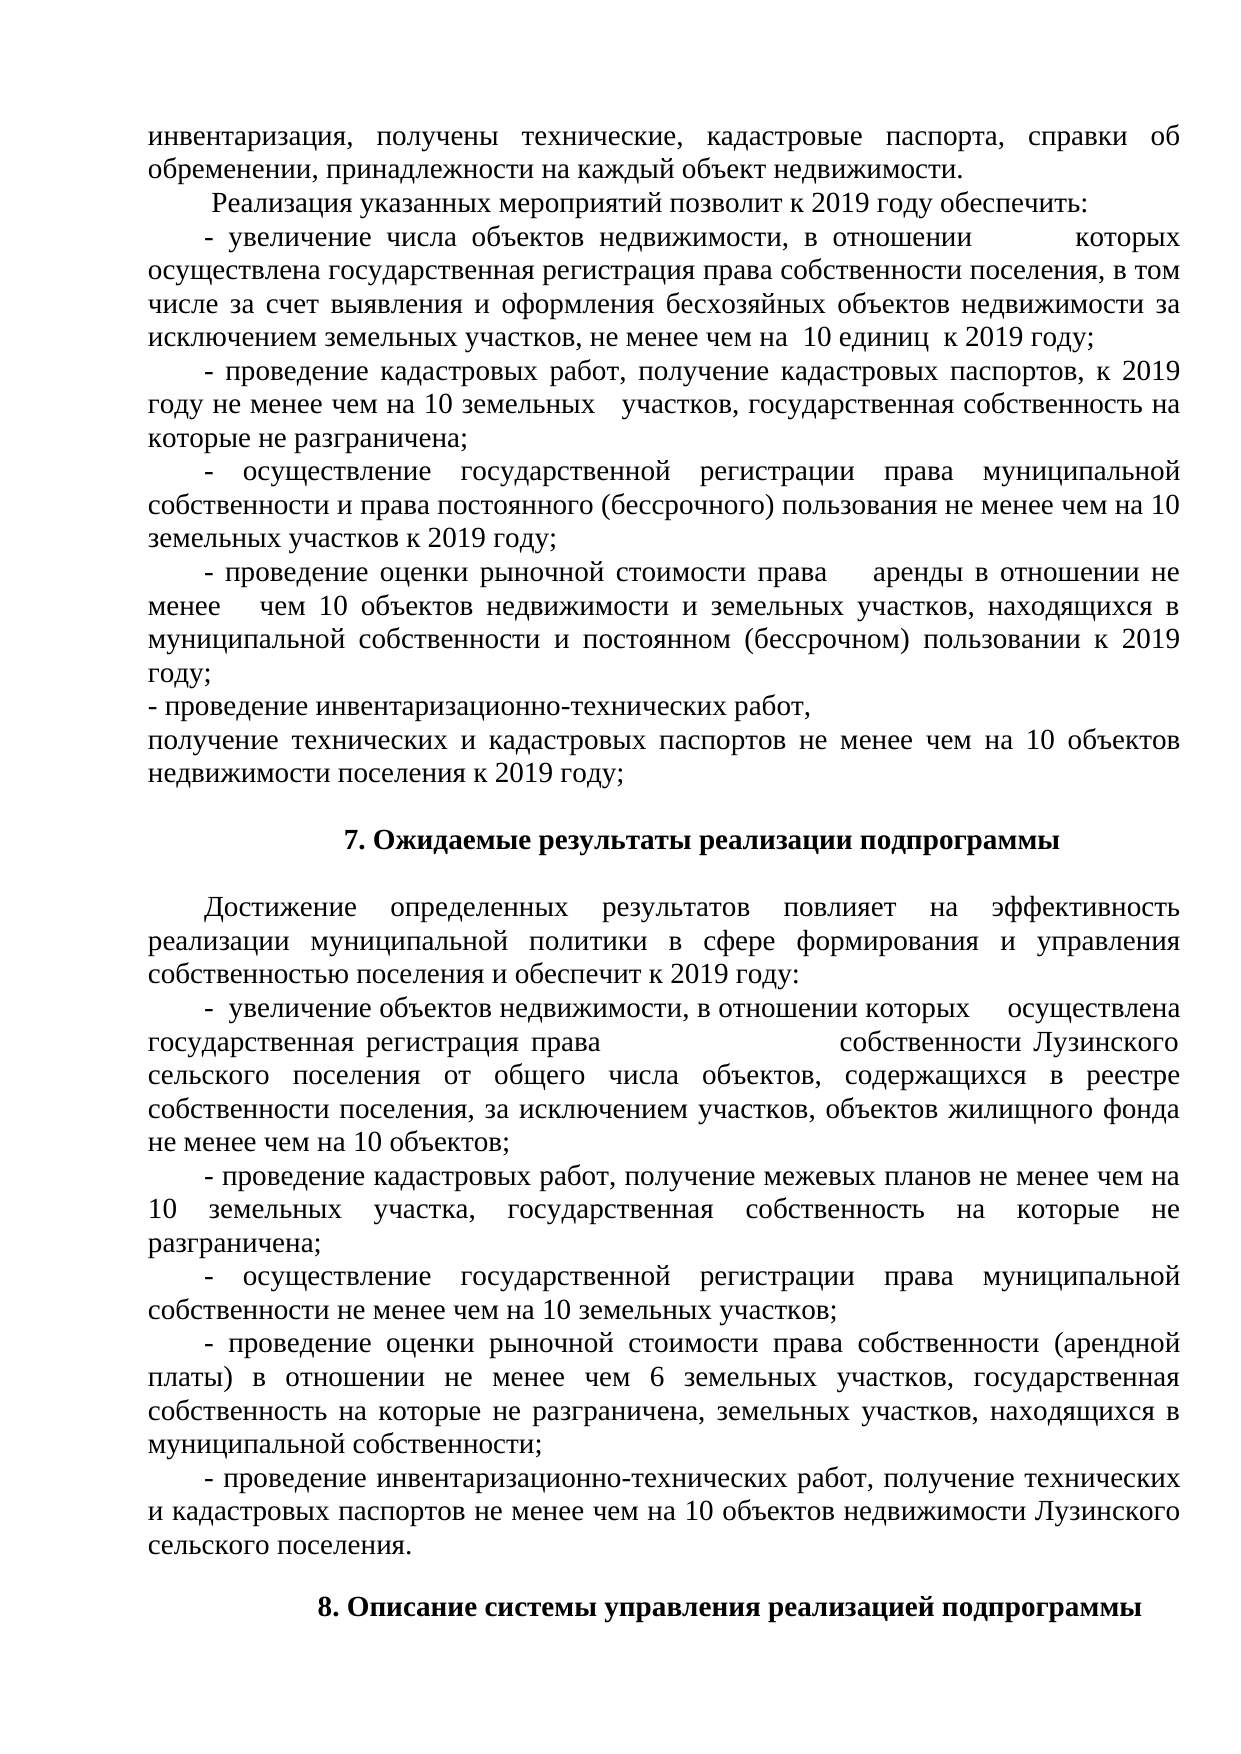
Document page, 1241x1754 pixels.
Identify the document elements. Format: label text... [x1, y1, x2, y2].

text - проведение оценки рыночной стоимости права аренды в отношении не менее чем 10 объектов недвижимости и земельных участков, находящихся в муниципальной собственности и постоянном (бессрочном) пользовании к 2019 году; [148, 554, 1181, 688]
text получение технических и кадастровых паспортов не менее чем на 10 объектов недвижимости поселения к 2019 году; [148, 722, 1181, 789]
text 8. Описание системы управления реализацией подпрограммы [223, 1589, 1181, 1623]
text - осуществление государственной регистрации права муниципальной собственности и права постоянного (бессрочного) пользования не менее чем на 10 земельных участков к 2019 году; [148, 453, 1181, 554]
text Достижение определенных результатов повлияет на эффективность реализации муниципальной политики в сфере формирования и управления собственностью поселения и обеспечит к 2019 году: [148, 889, 1181, 990]
text - проведение кадастровых работ, получение кадастровых паспортов, к 2019 году не менее чем на 10 земельных участков, государственная собственность на которые не разграничена; [148, 353, 1181, 453]
text - проведение оценки рыночной стоимости права собственности (арендной платы) в отношении не менее чем 6 земельных участков, государственная собственность на которые не разграничена, земельных участков, находящихся в муниципальной собственности; [148, 1326, 1181, 1460]
text - осуществление государственной регистрации права муниципальной собственности не менее чем на 10 земельных участков; [148, 1258, 1181, 1326]
text - увеличение числа объектов недвижимости, в отношении которых осуществлена государственная регистрация права собственности поселения, в том числе за счет выявления и оформления бесхозяйных объектов недвижимости за исключением земельных участков, не менее чем на 10 единиц к 2019 году; [148, 219, 1181, 353]
text - проведение инвентаризационно-технических работ, получение технических и кадастровых паспортов не менее чем на 10 объектов недвижимости Лузинского сельского поселения. [148, 1460, 1181, 1560]
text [148, 118, 1181, 185]
text - увеличение объектов недвижимости, в отношении которых осуществлена государственная регистрация права собственности Лузинского сельского поселения от общего числа объектов, содержащихся в реестре собственности поселения, за исключением участков, объектов жилищного фонда не менее чем на 10 объектов; [148, 990, 1181, 1158]
text - проведение инвентаризационно-технических работ, [148, 688, 1181, 722]
text - проведение кадастровых работ, получение межевых планов не менее чем на 10 земельных участка, государственная собственность на которые не разграничена; [148, 1158, 1181, 1258]
text 7. Ожидаемые результаты реализации подпрограммы [223, 822, 1181, 856]
text Реализация указанных мероприятий позволит к 2019 году обеспечить: [148, 185, 1181, 219]
